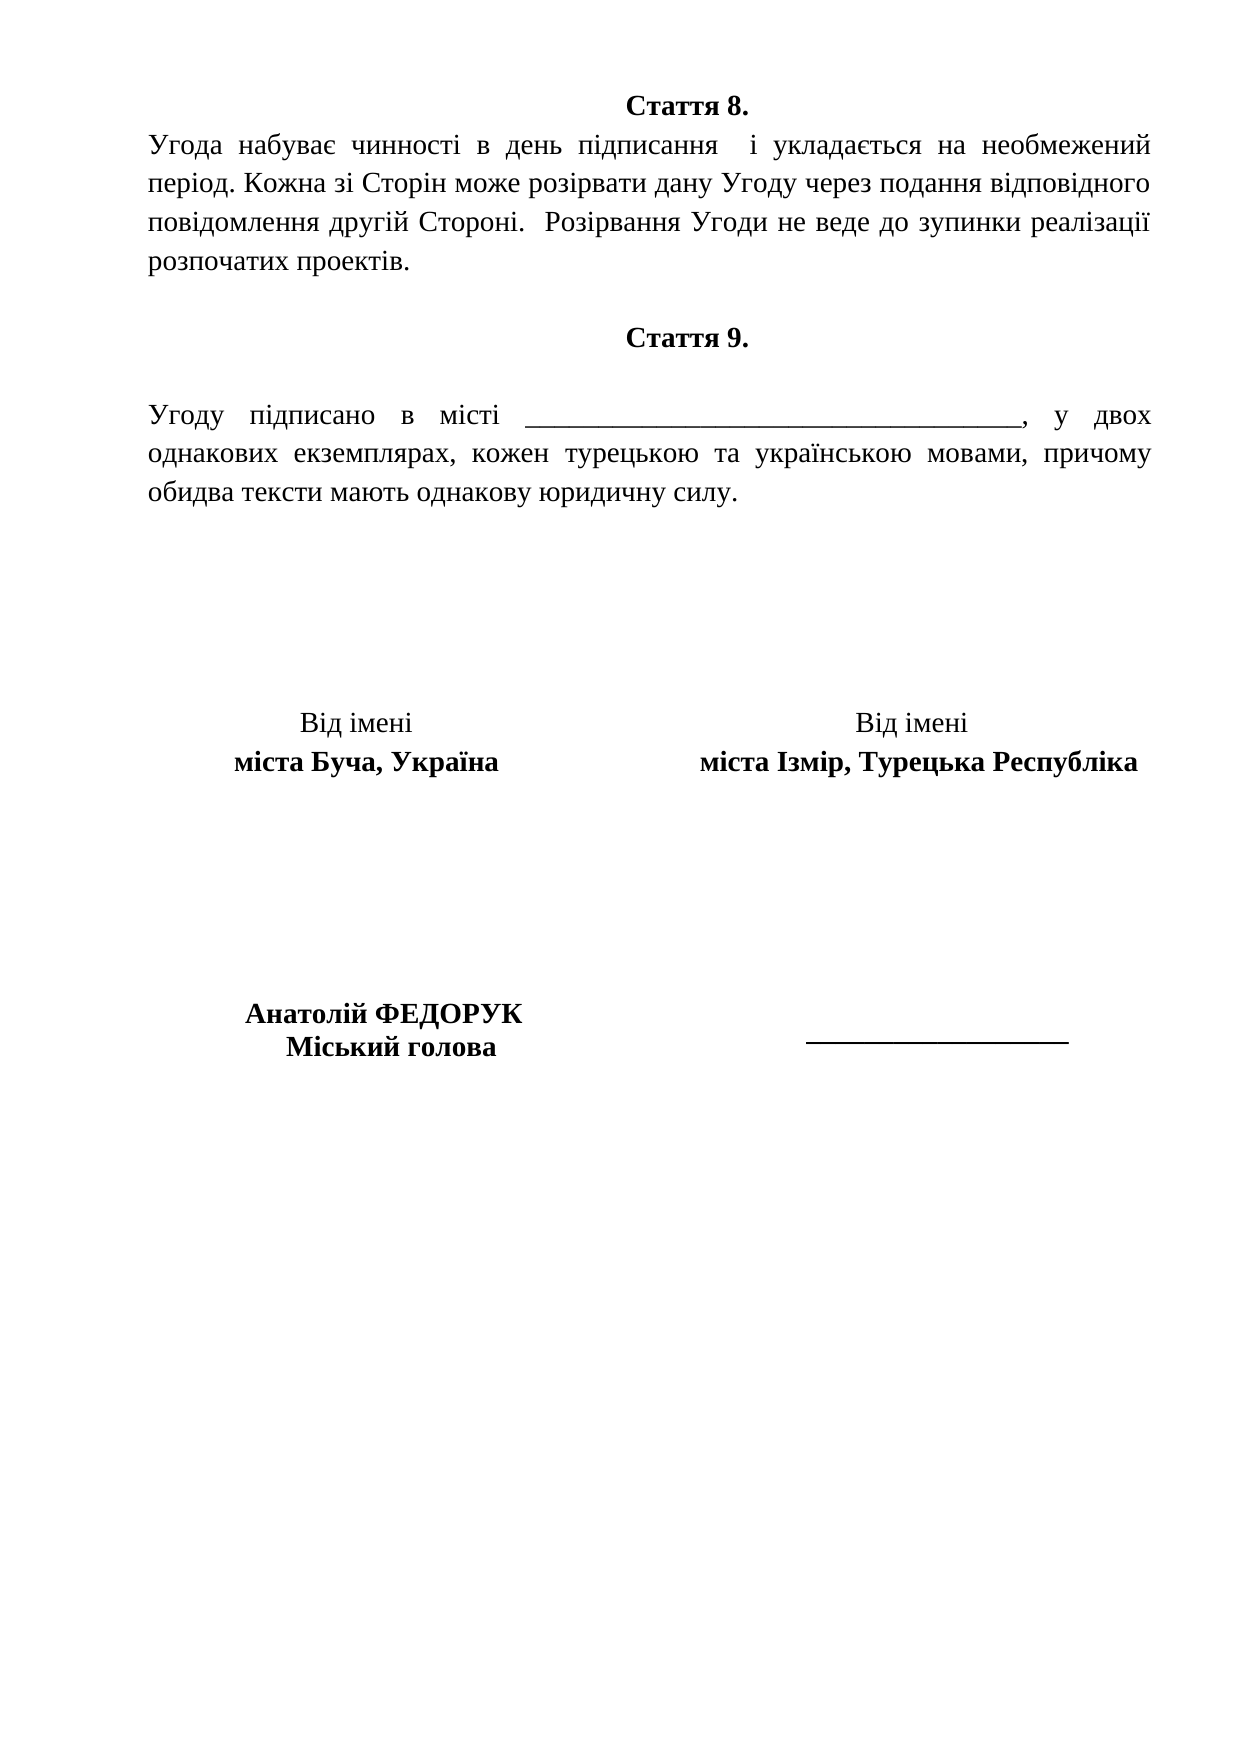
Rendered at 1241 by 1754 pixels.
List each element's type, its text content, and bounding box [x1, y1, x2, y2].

table_header Від імені міста Ізмір, Турецька Республіка __________________ [620, 705, 1196, 1088]
list Стаття 8. [223, 88, 1152, 122]
table_header Від імені міста Буча, Україна Анатолій ФЕДОРУК Міський голова [148, 705, 620, 1088]
list Угода набуває чинності в день підписання і укладається на необмежений період. Кожна зі Сторін може розірвати дану Угоду через подання відповідного повідомлення другій Стороні. Розірвання Угоди не веде до зупинки реалізації розпочатих проектів. [148, 127, 1152, 276]
list Стаття 9. [223, 320, 1152, 353]
list Угоду підписано в місті __________________________________, у двох однакових екземплярах, кожен турецькою та українською мовами, причому обидва тексти мають однакову юридичну силу. [148, 397, 1152, 507]
